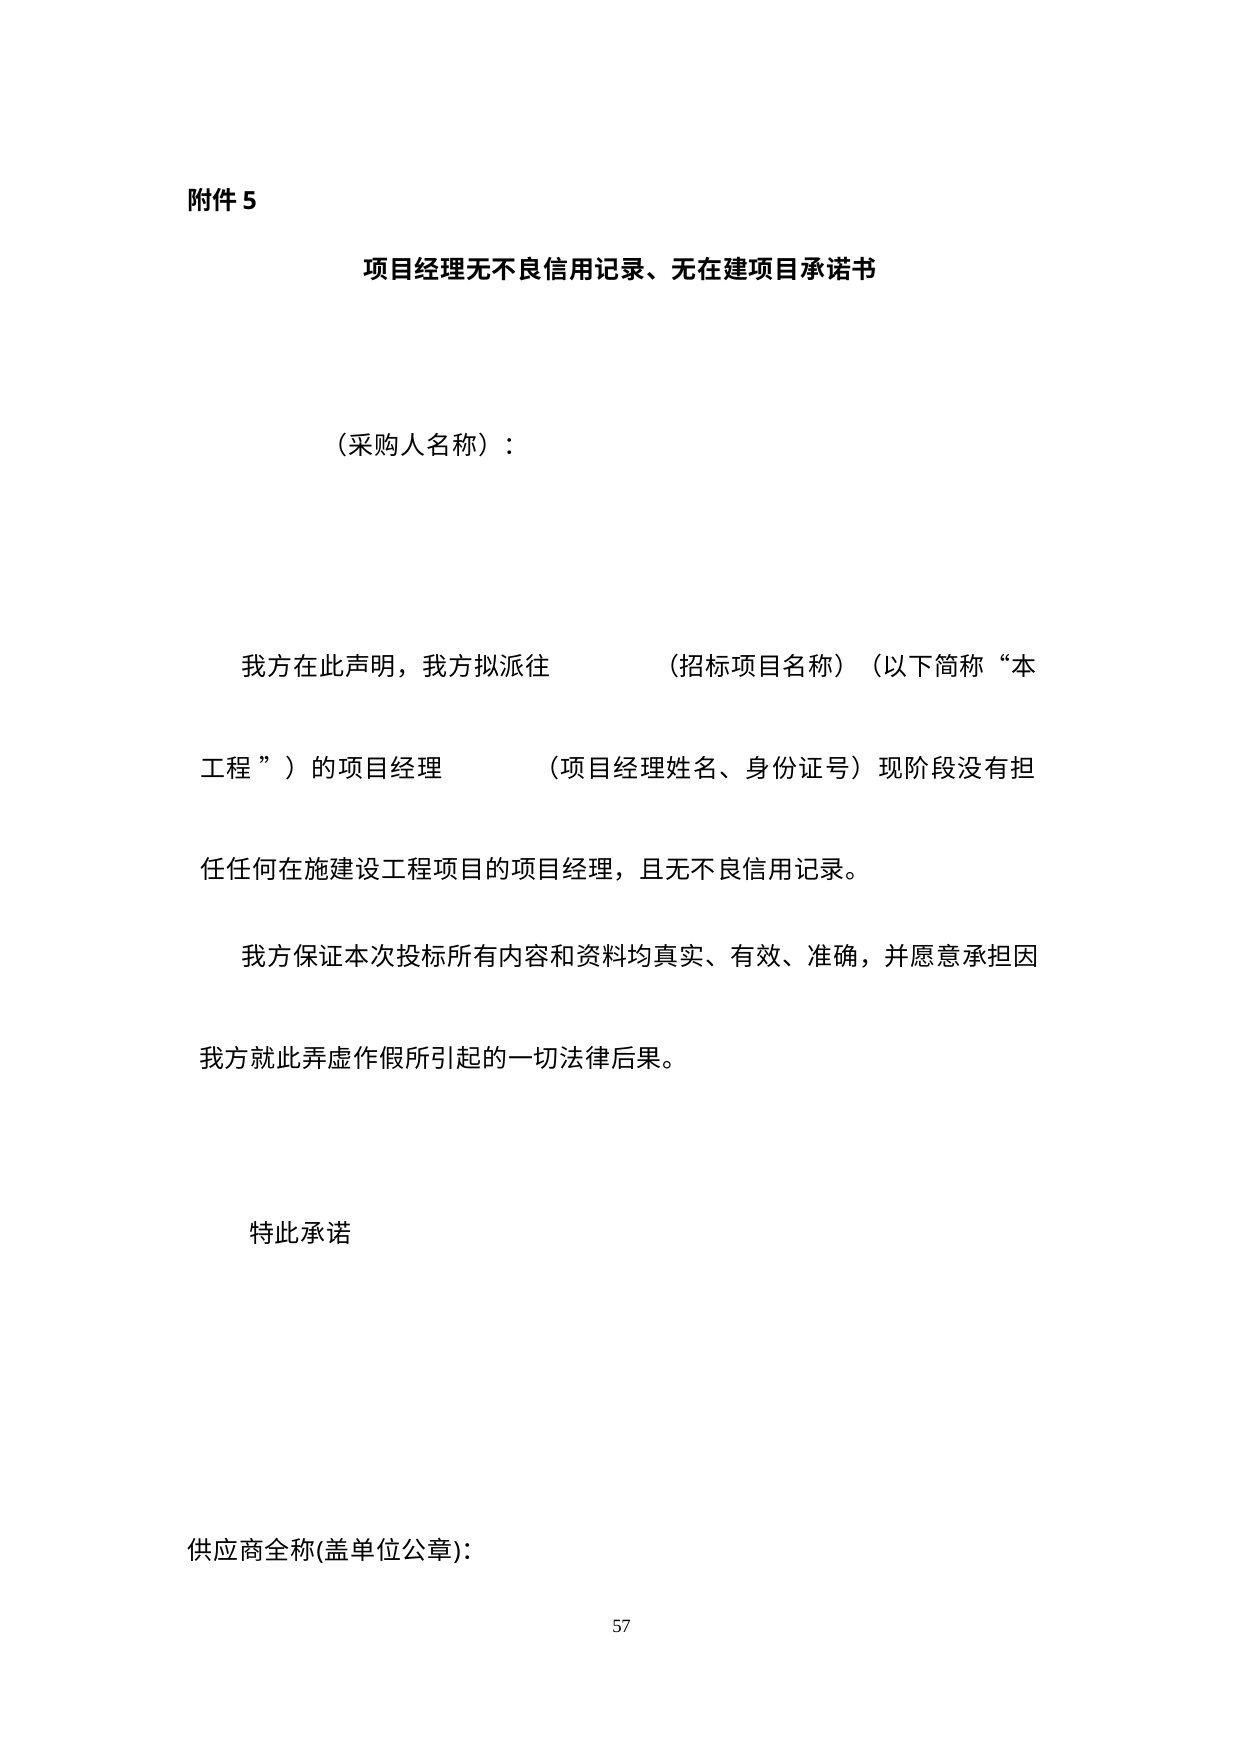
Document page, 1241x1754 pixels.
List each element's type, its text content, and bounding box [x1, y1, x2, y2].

text 特此承诺 [249, 1199, 1053, 1264]
text （采购人名称）： [198, 411, 1053, 476]
text 供应商全称(盖单位公章)： [187, 1516, 1053, 1581]
text 项目经理无不良信用记录、无在建项目承诺书 [187, 236, 1053, 301]
text 我方在此声明，我方拟派往 （招标项目名称）（以下简称“本工程 ”）的项目经理 （项目经理姓名、身份证号）现阶段没有担任任何在施建设工程项目的项目经理，且无不良信用记录。 [200, 632, 1036, 901]
text 我方保证本次投标所有内容和资料均真实、有效、准确，并愿意承担因我方就此弄虚作假所引起的一切法律后果。 [199, 922, 1039, 1089]
text 附件5 [187, 166, 1053, 231]
